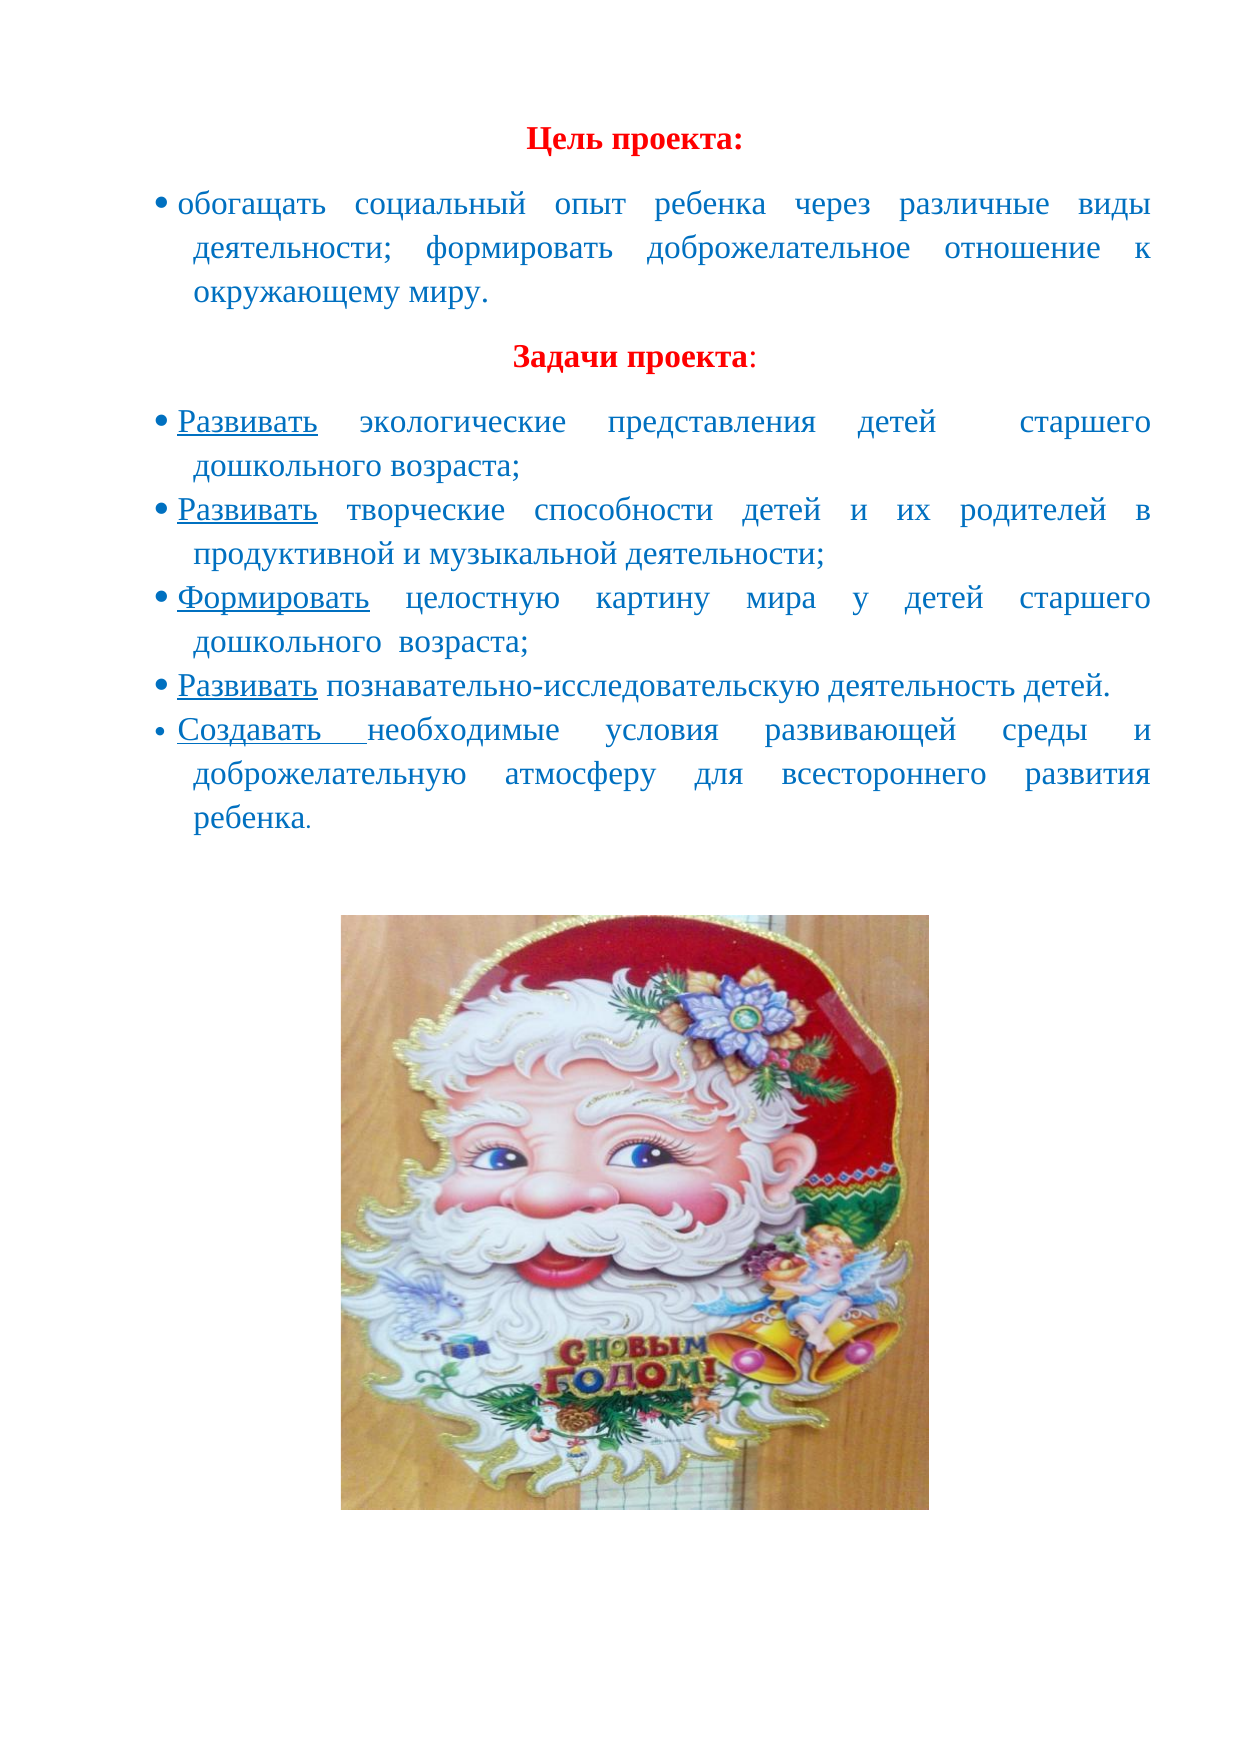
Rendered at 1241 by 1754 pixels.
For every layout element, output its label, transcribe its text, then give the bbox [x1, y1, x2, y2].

text Цель проекта: [118, 118, 1152, 156]
picture [340, 915, 929, 1510]
list Формировать целостную картину мира у детей старшего дошкольного возраста; [156, 577, 1152, 659]
list Развивать экологические представления детей старшего дошкольного возраста; [156, 401, 1152, 483]
text Задачи проекта: [118, 336, 1152, 374]
list обогащать социальный опыт ребенка через различные виды деятельности; формировать доброжелательное отношение к окружающему миру. [156, 183, 1152, 309]
list Развивать познавательно-исследовательскую деятельность детей. [156, 665, 1152, 704]
list Развивать творческие способности детей и их родителей в продуктивной и музыкальной деятельности; [156, 489, 1152, 571]
list Создавать необходимые условия развивающей среды и доброжелательную атмосферу для всестороннего развития ребенка. [156, 709, 1152, 836]
